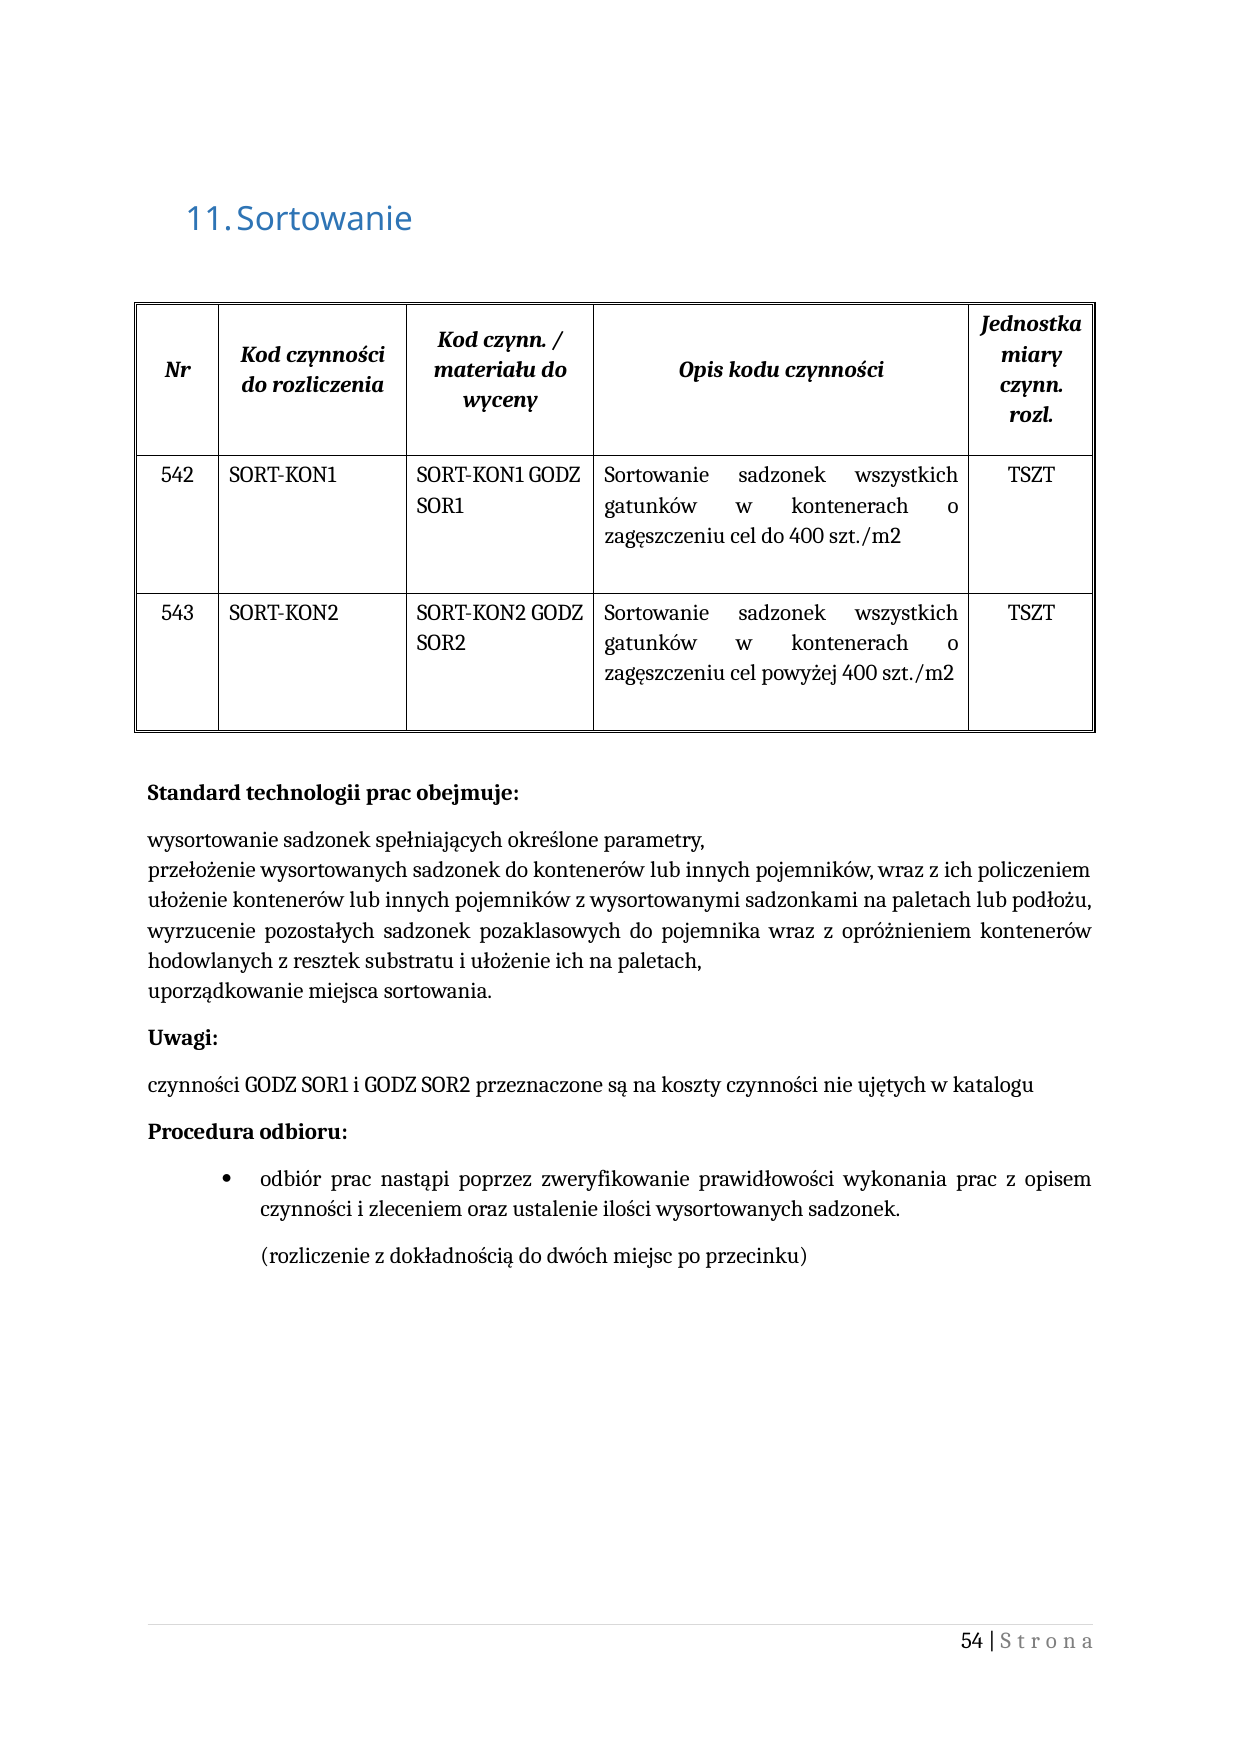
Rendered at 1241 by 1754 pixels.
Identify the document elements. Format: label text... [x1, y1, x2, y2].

table_header Nr [137, 305, 218, 455]
list uporządkowanie miejsca sortowania. [148, 978, 1093, 1004]
table_cell SORT-KON1 GODZ SOR1 [407, 456, 593, 592]
list (rozliczenie z dokładnością do dwóch miejsc po przecinku) [260, 1242, 1093, 1269]
table_header Opis kodu czynności [594, 305, 968, 455]
table_cell 542 [137, 456, 218, 592]
list przełożenie wysortowanych sadzonek do kontenerów lub innych pojemników, wraz z ich policzeniem [148, 857, 1093, 883]
table_cell SORT-KON2 GODZ SOR2 [407, 594, 593, 730]
table_cell TSZT [969, 456, 1092, 592]
list wysortowanie sadzonek spełniających określone parametry, [148, 827, 1093, 853]
list wyrzucenie pozostałych sadzonek pozaklasowych do pojemnika wraz z opróżnieniem kontenerów hodowlanych z resztek substratu i ułożenie ich na paletach, [148, 917, 1093, 974]
table_cell SORT-KON2 [219, 594, 406, 730]
text Standard technologii prac obejmuje: [148, 780, 1093, 806]
table_cell 543 [137, 594, 218, 730]
table_header Kod czynności do rozliczenia [219, 305, 406, 455]
table_cell Sortowanie sadzonek wszystkich gatunków w kontenerach o zagęszczeniu cel powyżej 400 szt./m2 [594, 594, 968, 730]
table_header Jednostka miary czynn. rozl. [969, 305, 1092, 455]
text Uwagi: [148, 1025, 1093, 1051]
list odbiór prac nastąpi poprzez zweryfikowanie prawidłowości wykonania prac z opisem czynności i zleceniem oraz ustalenie ilości wysortowanych sadzonek. [223, 1165, 1093, 1222]
table_cell Sortowanie sadzonek wszystkich gatunków w kontenerach o zagęszczeniu cel do 400 szt./m2 [594, 456, 968, 592]
text czynności GODZ SOR1 i GODZ SOR2 przeznaczone są na koszty czynności nie ujętych w katalogu [148, 1072, 1093, 1098]
table_header Kod czynn. / materiału do wyceny [407, 305, 593, 455]
table_cell SORT-KON1 [219, 456, 406, 592]
text Procedura odbioru: [148, 1118, 1093, 1145]
list ułożenie kontenerów lub innych pojemników z wysortowanymi sadzonkami na paletach lub podłożu, [148, 887, 1093, 914]
table_cell TSZT [969, 594, 1092, 730]
subtitle Sortowanie [185, 194, 1093, 240]
